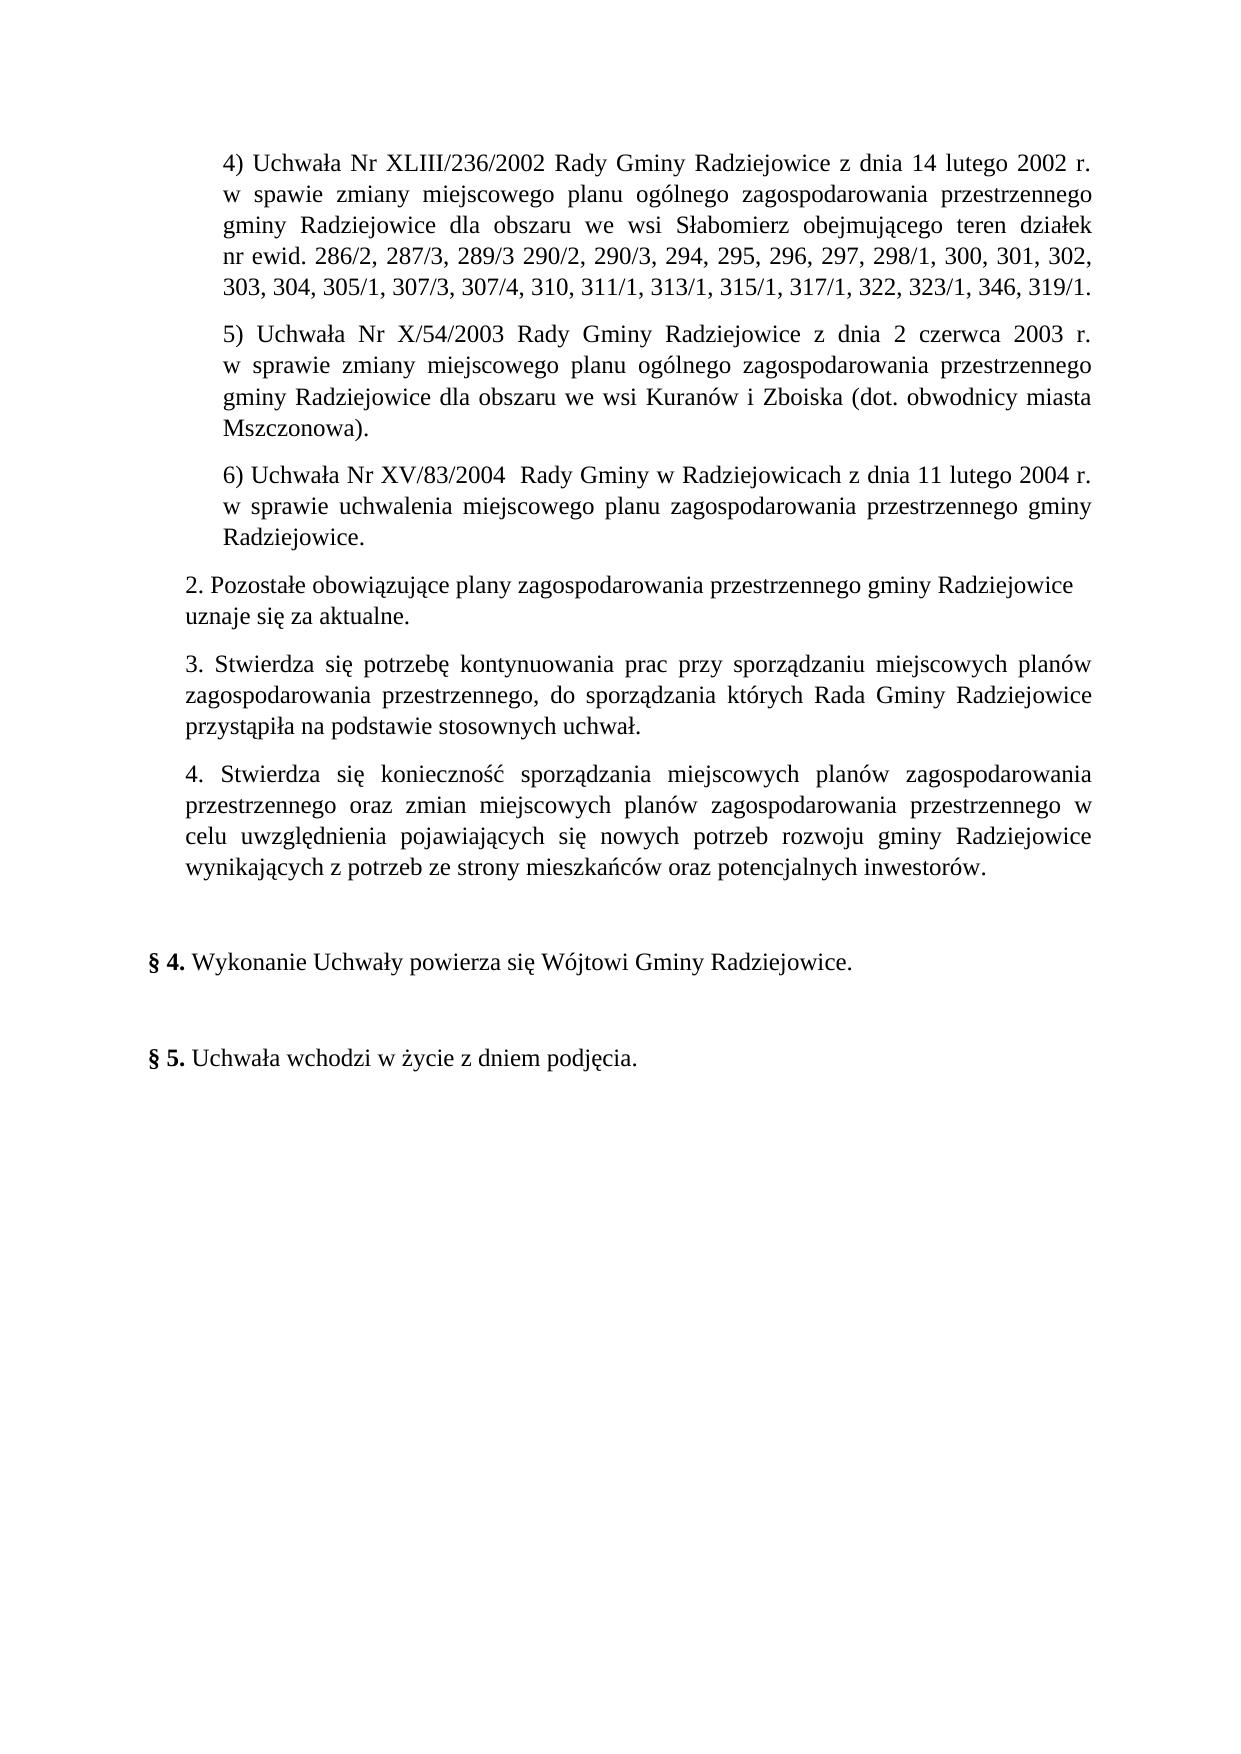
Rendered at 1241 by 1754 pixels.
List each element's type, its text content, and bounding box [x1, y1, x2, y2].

text § 5. Uchwała wchodzi w życie z dniem podjęcia. [148, 1043, 1093, 1071]
text § 4. Wykonanie Uchwały powierza się Wójtowi Gminy Radziejowice. [148, 947, 1093, 976]
text 4. Stwierdza się konieczność sporządzania miejscowych planów zagospodarowania przestrzennego oraz zmian miejscowych planów zagospodarowania przestrzennego w celu uwzględnienia pojawiających się nowych potrzeb rozwoju gminy Radziejowice wynikających z potrzeb ze strony mieszkańców oraz potencjalnych inwestorów. [185, 759, 1093, 881]
text 2. Pozostałe obowiązujące plany zagospodarowania przestrzennego gminy Radziejowice uznaje się za aktualne. [185, 570, 1093, 630]
text 6) Uchwała Nr XV/83/2004 Rady Gminy w Radziejowicach z dnia 11 lutego 2004 r. w sprawie uchwalenia miejscowego planu zagospodarowania przestrzennego gminy Radziejowice. [223, 460, 1093, 551]
text 4) Uchwała Nr XLIII/236/2002 Rady Gminy Radziejowice z dnia 14 lutego 2002 r. w spawie zmiany miejscowego planu ogólnego zagospodarowania przestrzennego gminy Radziejowice dla obszaru we wsi Słabomierz obejmującego teren działek nr ewid. 286/2, 287/3, 289/3 290/2, 290/3, 294, 295, 296, 297, 298/1, 300, 301, 302, 303, 304, 305/1, 307/3, 307/4, 310, 311/1, 313/1, 315/1, 317/1, 322, 323/1, 346, 319/1. [223, 148, 1093, 301]
text 5) Uchwała Nr X/54/2003 Rady Gminy Radziejowice z dnia 2 czerwca 2003 r. w sprawie zmiany miejscowego planu ogólnego zagospodarowania przestrzennego gminy Radziejowice dla obszaru we wsi Kuranów i Zboiska (dot. obwodnicy miasta Mszczonowa). [223, 319, 1093, 441]
text 3. Stwierdza się potrzebę kontynuowania prac przy sporządzaniu miejscowych planów zagospodarowania przestrzennego, do sporządzania których Rada Gminy Radziejowice przystąpiła na podstawie stosownych uchwał. [185, 649, 1093, 740]
